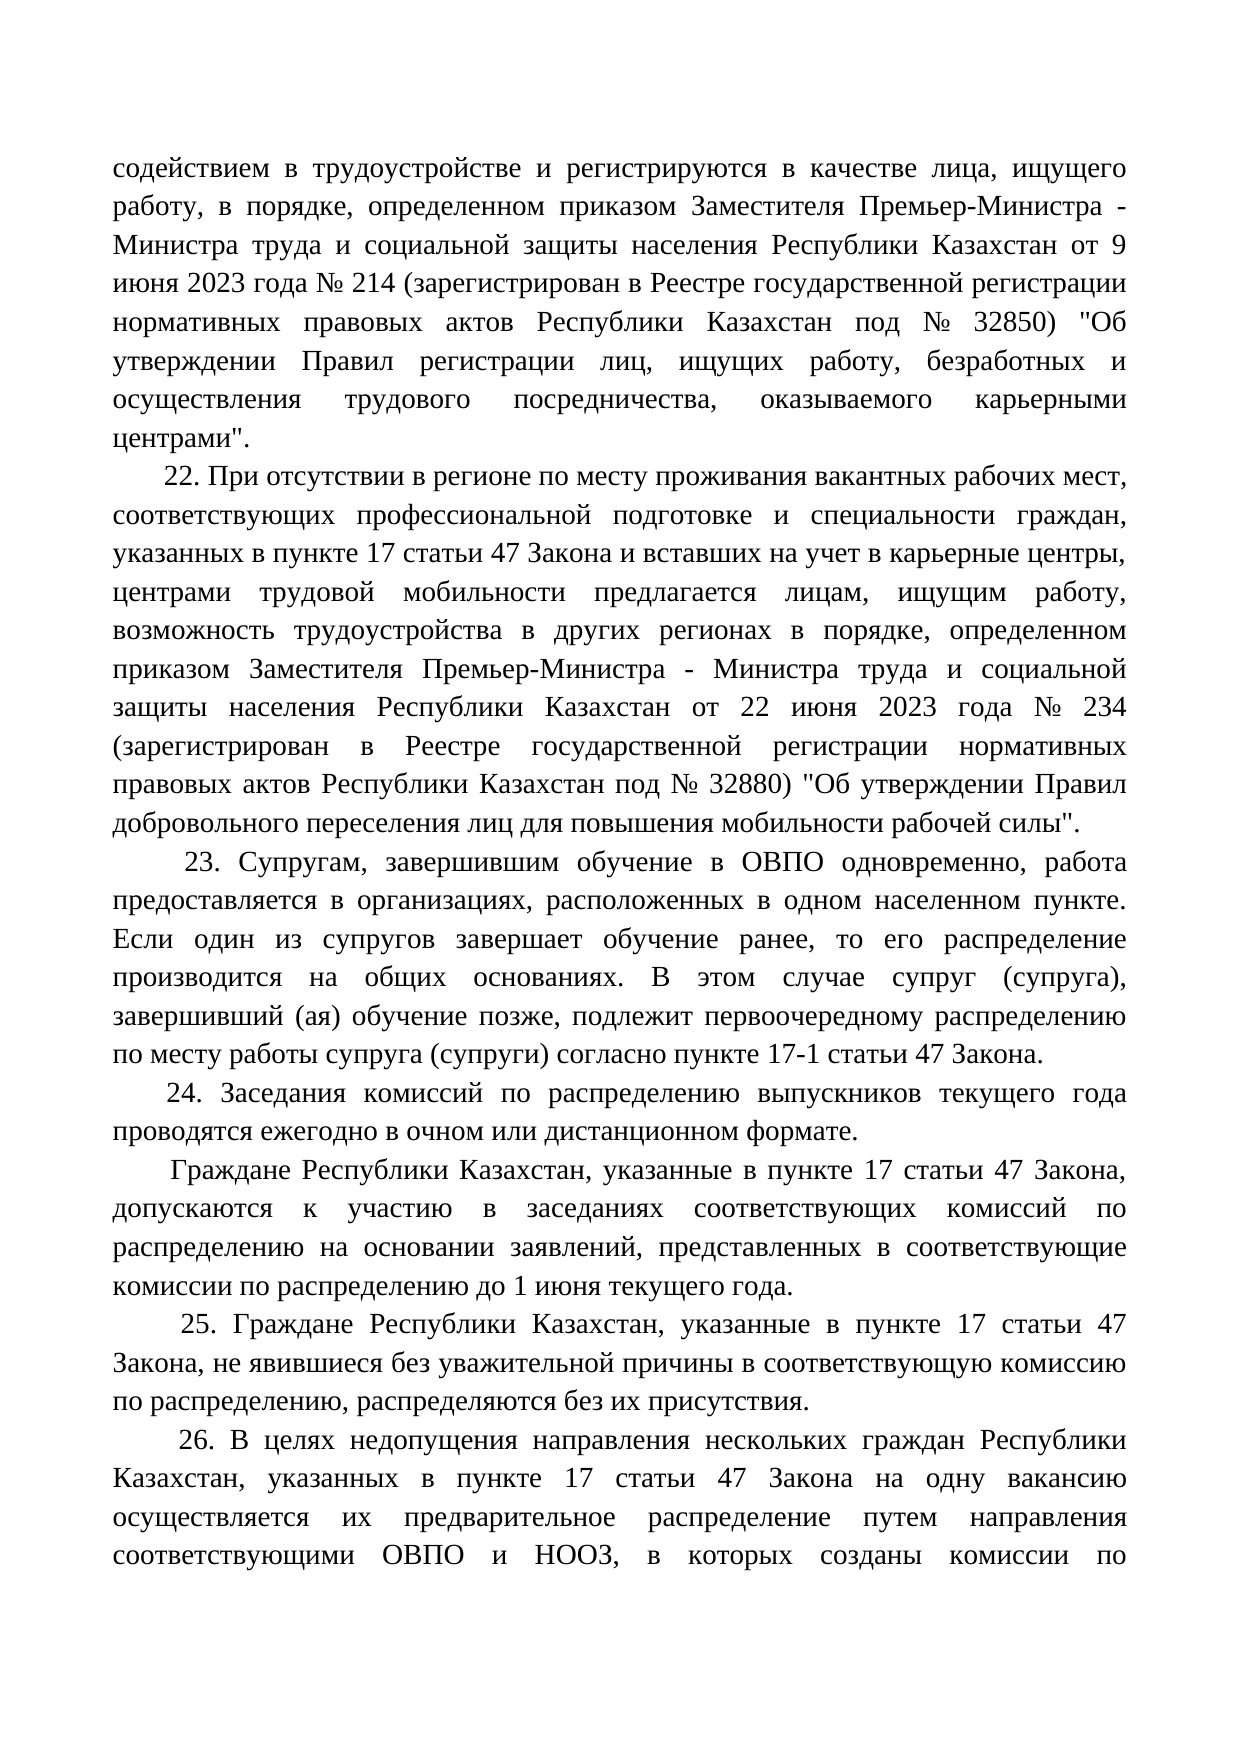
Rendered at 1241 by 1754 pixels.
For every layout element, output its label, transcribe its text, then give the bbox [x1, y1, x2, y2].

text 25. Граждане Республики Казахстан, указанные в пункте 17 статьи 47 Закона, не явившиеся без уважительной причины в соответствующую комиссию по распределению, распределяются без их присутствия. [112, 1306, 1128, 1417]
text 24. Заседания комиссий по распределению выпускников текущего года проводятся ежегодно в очном или дистанционном формате. [112, 1075, 1128, 1147]
text 22. При отсутствии в регионе по месту проживания вакантных рабочих мест, соответствующих профессиональной подготовке и специальности граждан, указанных в пункте 17 статьи 47 Закона и вставших на учет в карьерные центры, центрами трудовой мобильности предлагается лицам, ищущим работу, возможность трудоустройства в других регионах в порядке, определенном приказом Заместителя Премьер-Министра - Министра труда и социальной защиты населения Республики Казахстан от 22 июня 2023 года № 234 (зарегистрирован в Реестре государственной регистрации нормативных правовых актов Республики Казахстан под № 32880) "Об утверждении Правил добровольного переселения лиц для повышения мобильности рабочей силы". [112, 458, 1128, 839]
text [112, 1422, 1128, 1571]
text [112, 150, 1128, 453]
text 23. Супругам, завершившим обучение в ОВПО одновременно, работа предоставляется в организациях, расположенных в одном населенном пункте. Если один из супругов завершает обучение ранее, то его распределение производится на общих основаниях. В этом случае супруг (супруга), завершивший (ая) обучение позже, подлежит первоочередному распределению по месту работы супруга (супруги) согласно пункте 17-1 статьи 47 Закона. [112, 844, 1128, 1070]
text Граждане Республики Казахстан, указанные в пункте 17 статьи 47 Закона, допускаются к участию в заседаниях соответствующих комиссий по распределению на основании заявлений, представленных в соответствующие комиссии по распределению до 1 июня текущего года. [112, 1152, 1128, 1301]
